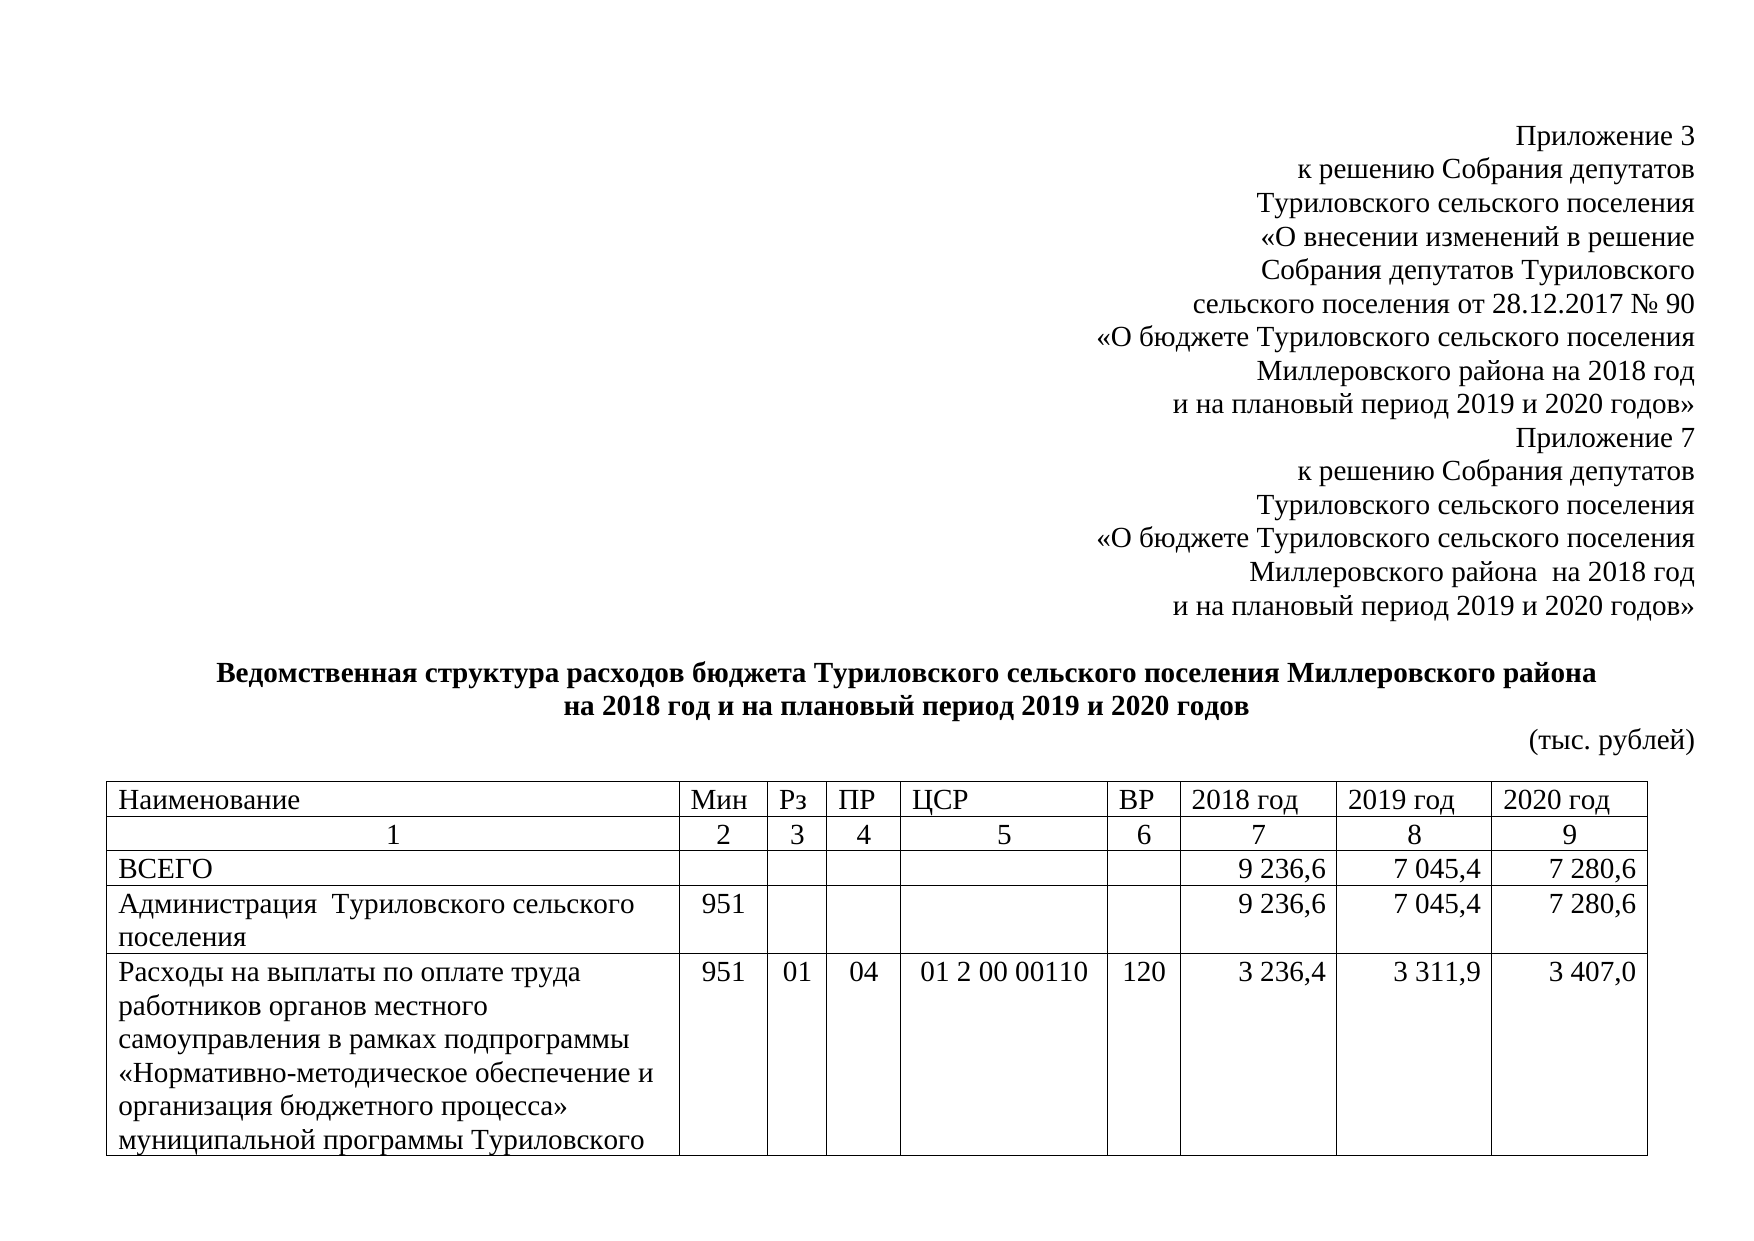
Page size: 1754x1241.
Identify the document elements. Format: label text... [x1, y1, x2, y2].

table_cell [680, 851, 767, 885]
table_cell ВСЕГО [107, 851, 679, 885]
table_cell 120 [1108, 954, 1180, 1155]
table_cell [901, 851, 1107, 885]
text Приложение 7 [118, 420, 1695, 453]
table_cell 1 [107, 817, 679, 850]
table_cell 3 [768, 817, 826, 850]
table_cell 6 [1108, 817, 1180, 850]
table_cell 3 407,0 [1492, 954, 1647, 1155]
table_cell 7 280,6 [1492, 851, 1647, 885]
table_cell 3 311,9 [1337, 954, 1491, 1155]
table_cell 7 [1181, 817, 1336, 850]
text и на плановый период 2019 и 2020 годов» [118, 386, 1695, 420]
table_header 2020 год [1492, 782, 1647, 816]
text Миллеровского района на 2018 год [118, 554, 1695, 588]
table_header Рз [768, 782, 826, 816]
table_cell [768, 886, 826, 953]
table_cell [107, 954, 679, 1155]
text к решению Собрания депутатов [118, 453, 1695, 487]
text и на плановый период 2019 и 2020 годов» [118, 588, 1695, 621]
table_cell [1108, 886, 1180, 953]
table_cell 5 [901, 817, 1107, 850]
table_header ВР [1108, 782, 1180, 816]
table_header ЦСР [901, 782, 1107, 816]
table_cell 04 [827, 954, 900, 1155]
text Туриловского сельского поселения [118, 185, 1695, 219]
table_cell 4 [827, 817, 900, 850]
table_cell 01 [768, 954, 826, 1155]
table_cell [827, 886, 900, 953]
table_cell 9 236,6 [1181, 851, 1336, 885]
table_header ПР [827, 782, 900, 816]
text (тыс. рублей) [118, 722, 1695, 755]
table_cell 9 236,6 [1181, 886, 1336, 953]
text сельского поселения от 28.12.2017 № 90 [118, 286, 1695, 319]
table_cell [1108, 851, 1180, 885]
table_header Мин [680, 782, 767, 816]
text Приложение 3 [118, 118, 1695, 152]
text Туриловского сельского поселения [118, 487, 1695, 521]
table_cell [901, 886, 1107, 953]
table_header Наименование [107, 782, 679, 816]
text к решению Собрания депутатов [118, 152, 1695, 185]
text «О бюджете Туриловского сельского поселения [118, 319, 1695, 353]
table_cell 8 [1337, 817, 1491, 850]
table_cell Администрация Туриловского сельского поселения [107, 886, 679, 953]
table_header 2018 год [1181, 782, 1336, 816]
text Миллеровского района на 2018 год [118, 353, 1695, 386]
text Ведомственная структура расходов бюджета Туриловского сельского поселения Миллеровского района [118, 655, 1695, 688]
table_cell 951 [680, 954, 767, 1155]
text «О внесении изменений в решение [118, 219, 1695, 252]
table_cell 2 [680, 817, 767, 850]
table_cell 9 [1492, 817, 1647, 850]
table_cell 3 236,4 [1181, 954, 1336, 1155]
table_cell 01 2 00 00110 [901, 954, 1107, 1155]
text «О бюджете Туриловского сельского поселения [118, 521, 1695, 554]
table_cell [768, 851, 826, 885]
text на 2018 год и на плановый период 2019 и 2020 годов [118, 688, 1695, 722]
table_cell 7 045,4 [1337, 851, 1491, 885]
table_cell 951 [680, 886, 767, 953]
text Собрания депутатов Туриловского [118, 252, 1695, 286]
table_cell 7 280,6 [1492, 886, 1647, 953]
table_cell [827, 851, 900, 885]
table_cell 7 045,4 [1337, 886, 1491, 953]
table_header 2019 год [1337, 782, 1491, 816]
